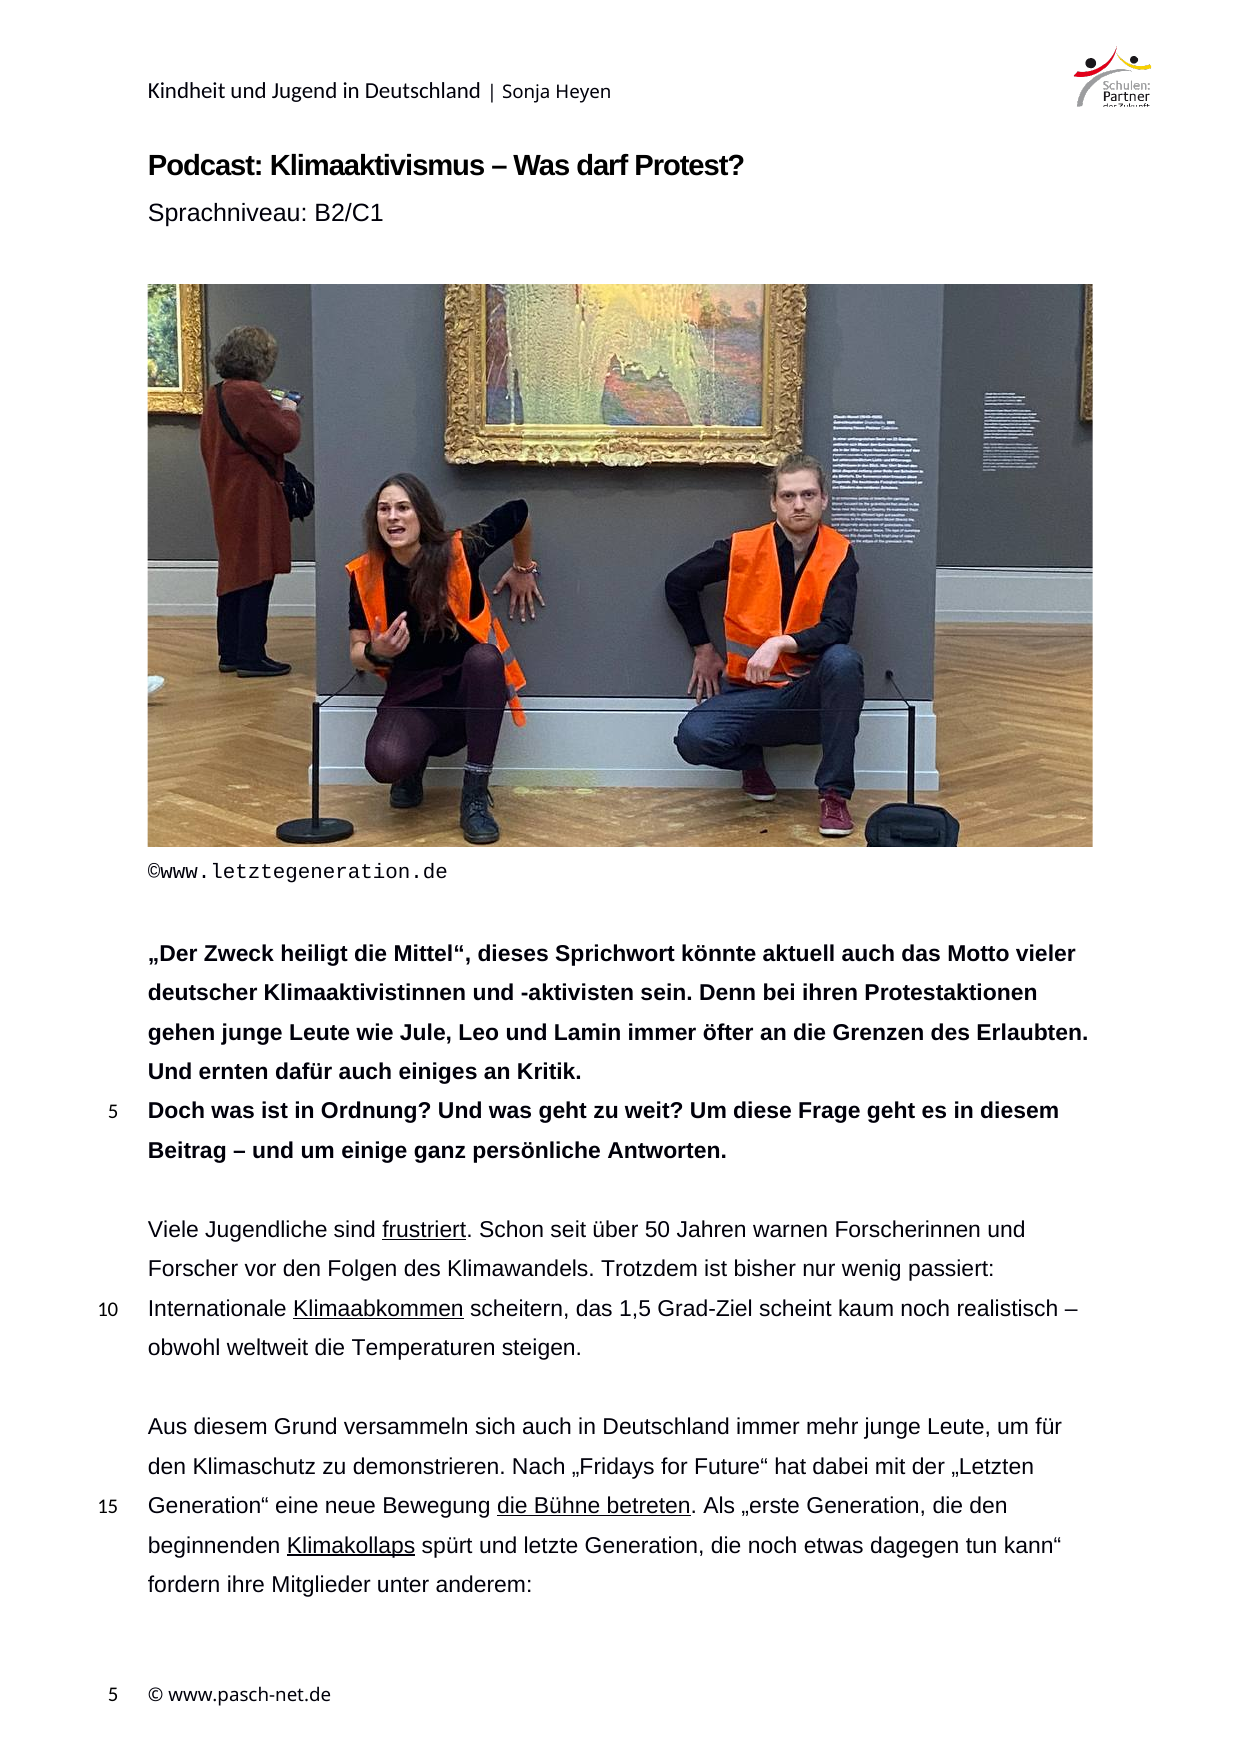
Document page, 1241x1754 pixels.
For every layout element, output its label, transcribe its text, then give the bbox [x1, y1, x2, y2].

text Sprachniveau: B2/C1 [148, 198, 1092, 227]
text Aus diesem Grund versammeln sich auch in Deutschland immer mehr junge Leute, um für den Klimaschutz zu demonstrieren. Nach „Fridays for Future“ hat dabei mit der „Letzten Generation“ eine neue Bewegung die Bühne betreten. Als „erste Generation, die den beginnenden Klimakollaps spürt und letzte Generation, die noch etwas dagegen tun kann“ fordern ihre Mitglieder unter anderem: [148, 1413, 1092, 1597]
text ©www.letztegeneration.de [148, 861, 1092, 884]
text „Der Zweck heiligt die Mittel“, dieses Sprichwort könnte aktuell auch das Motto vieler deutscher Klimaaktivistinnen und -aktivisten sein. Denn bei ihren Protestaktionen gehen junge Leute wie Jule, Leo und Lamin immer öfter an die Grenzen des Erlaubten. Und ernten dafür auch einiges an Kritik. Doch was ist in Ordnung? Und was geht zu weit? Um diese Frage geht es in diesem Beitrag – und um einige ganz persönliche Antworten. [148, 939, 1092, 1163]
picture [147, 284, 1093, 847]
text Viele Jugendliche sind frustriert. Schon seit über 50 Jahren warnen Forscherinnen und Forscher vor den Folgen des Klimawandels. Trotzdem ist bisher nur wenig passiert: Internationale Klimaabkommen scheitern, das 1,5 Grad-Ziel scheint kaum noch realistisch – obwohl weltweit die Temperaturen steigen. [148, 1216, 1092, 1361]
picture [1072, 46, 1151, 106]
title Podcast: Klimaaktivismus – Was darf Protest? [148, 148, 1092, 181]
